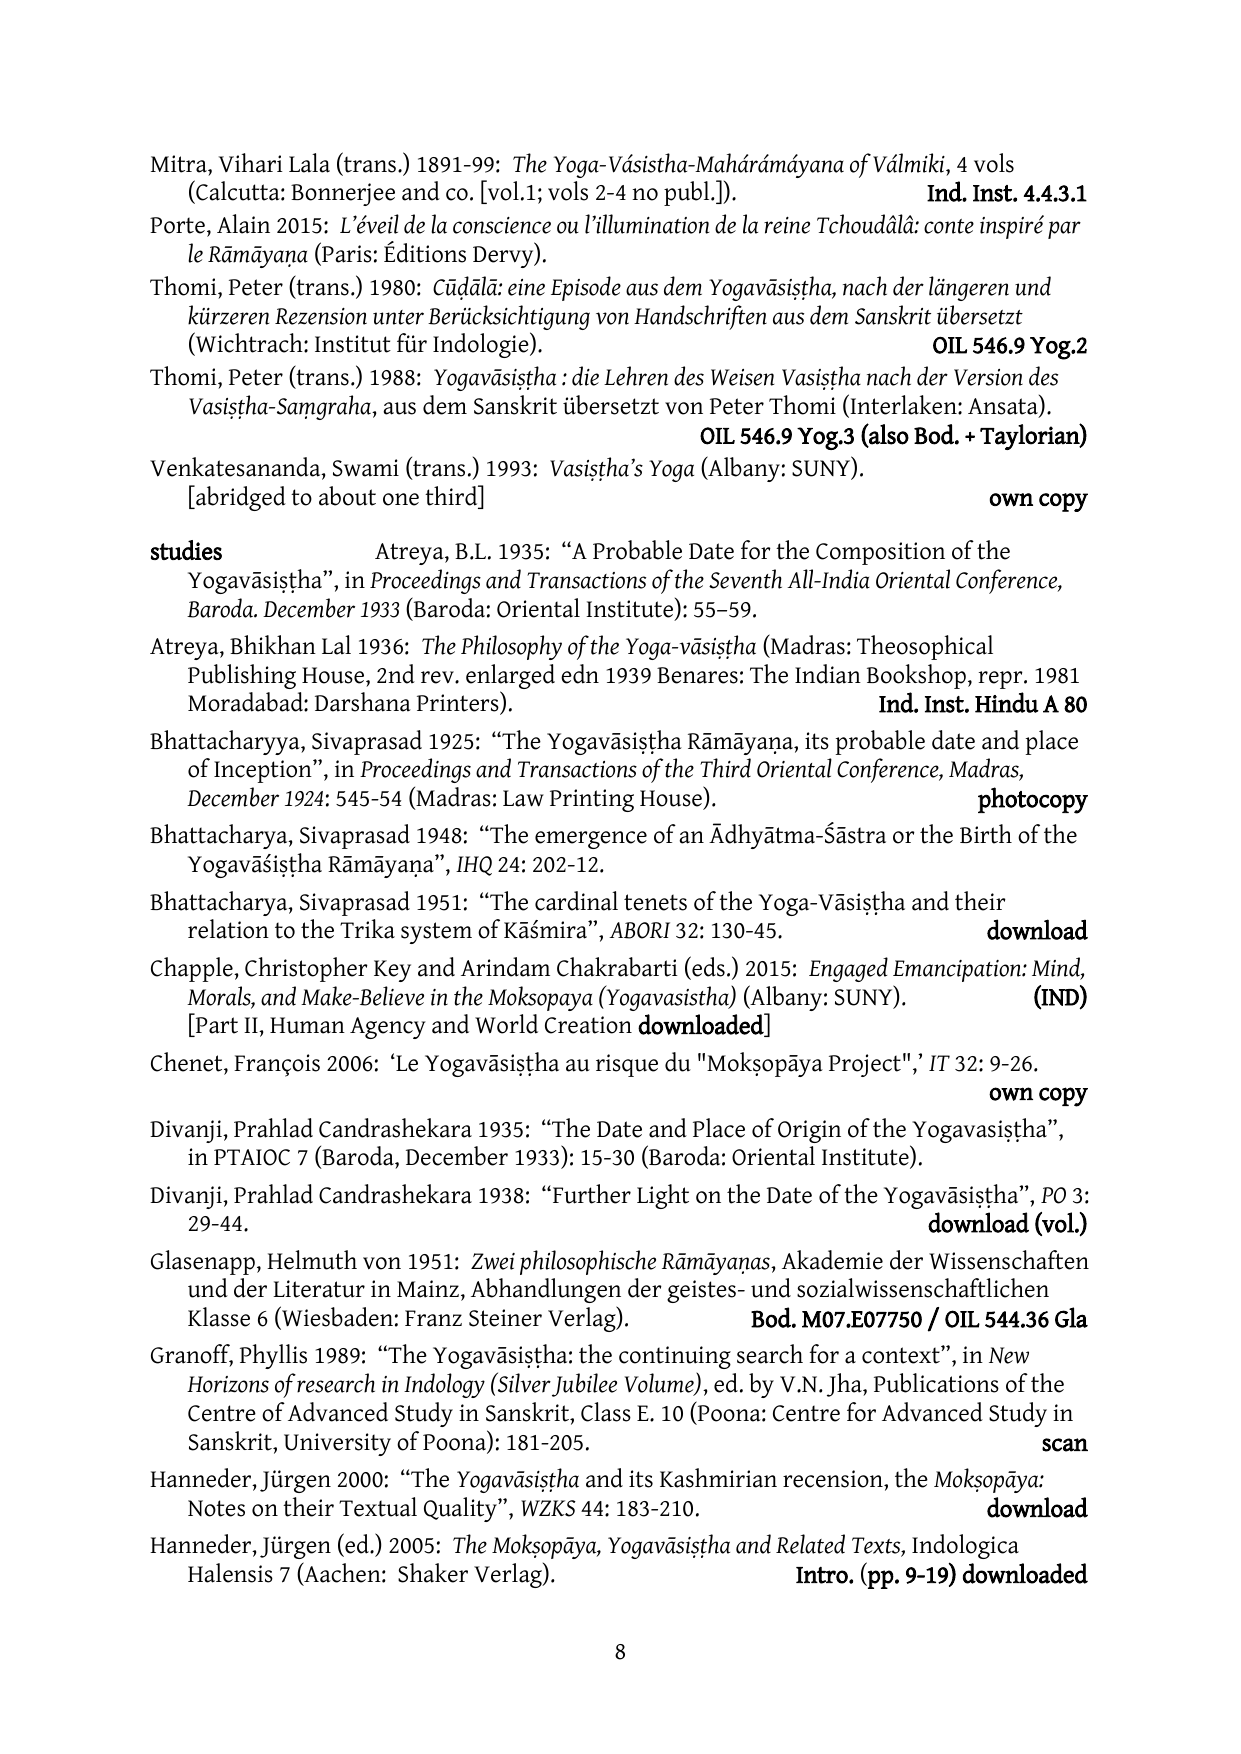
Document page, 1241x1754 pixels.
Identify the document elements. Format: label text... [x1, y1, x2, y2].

text studies Atreya, B.L. 1935: “A Probable Date for the Composition of the Yogavāsiṣṭha”, in Proceedings and Transactions of the Seventh All-India Oriental Conference, Baroda. December 1933 (Baroda: Oriental Institute): 55–59. [150, 537, 1090, 624]
text Bhattacharyya, Sivaprasad 1925: “The Yogavāsiṣṭha Rāmāyaṇa, its probable date and place of Inception”, in Proceedings and Transactions of the Third Oriental Conference, Madras, December 1924: 545-54 (Madras: Law Printing House). photocopy [150, 727, 1090, 814]
text Thomi, Peter (trans.) 1988: Yogavāsiṣṭha : die Lehren des Weisen Vasiṣṭha nach der Version des Vasiṣṭha-Saṃgraha, aus dem Sanskrit übersetzt von Peter Thomi (Interlaken: Ansata). OIL 546.9 Yog.3 (also Bod. + Taylorian) [150, 364, 1090, 450]
text Chapple, Christopher Key and Arindam Chakrabarti (eds.) 2015: Engaged Emancipation: Mind, Morals, and Make-Believe in the Moksopaya (Yogavasistha) (Albany: SUNY). (IND) [Part II, Human Agency and World Creation downloaded] [150, 954, 1090, 1041]
text Divanji, Prahlad Candrashekara 1938: “Further Light on the Date of the Yogavāsiṣṭha”, PO 3: 29-44. download (vol.) [150, 1181, 1090, 1239]
text Bhattacharya, Sivaprasad 1948: “The emergence of an Ādhyātma-Śāstra or the Birth of the Yogavāśiṣṭha Rāmāyaṇa”, IHQ 24: 202-12. [150, 822, 1090, 880]
text Bhattacharya, Sivaprasad 1951: “The cardinal tenets of the Yoga-Vāsiṣṭha and their relation to the Trika system of Kāśmira”, ABORI 32: 130-45. download [150, 888, 1090, 946]
text Granoff, Phyllis 1989: “The Yogavāsiṣṭha: the continuing search for a context”, in New Horizons of research in Indology (Silver Jubilee Volume), ed. by V.N. Jha, Publications of the Centre of Advanced Study in Sanskrit, Class E. 10 (Poona: Centre for Advanced Study in Sanskrit, University of Poona): 181-205. scan [150, 1342, 1090, 1457]
text Hanneder, Jürgen (ed.) 2005: The Mokṣopāya, Yogavāsiṣṭha and Related Texts, Indologica Halensis 7 (Aachen: Shaker Verlag). Intro. (pp. 9-19) downloaded [150, 1532, 1090, 1589]
text Chenet, François 2006: ‘Le Yogavāsiṣṭha au risque du "Mokṣopāya Project",’ IT 32: 9-26. own copy [150, 1049, 1090, 1107]
text Glasenapp, Helmuth von 1951: Zwei philosophische Rāmāyaṇas, Akademie der Wissenschaften und der Literatur in Mainz, Abhandlungen der geistes- und sozialwissenschaftlichen Klasse 6 (Wiesbaden: Franz Steiner Verlag). Bod. M07.E07750 / OIL 544.36 Gla [150, 1247, 1090, 1334]
text Thomi, Peter (trans.) 1980: Cūḍālā: eine Episode aus dem Yogavāsiṣṭha, nach der längeren und kürzeren Rezension unter Berücksichtigung von Handschriften aus dem Sanskrit übersetzt (Wichtrach: Institut für Indologie). OIL 546.9 Yog.2 [150, 274, 1090, 360]
text Hanneder, Jürgen 2000: “The Yogavāsiṣṭha and its Kashmirian recension, the Mokṣopāya: Notes on their Textual Quality”, WZKS 44: 183-210. download [150, 1466, 1090, 1523]
text Porte, Alain 2015: L’éveil de la conscience ou l’illumination de la reine Tchoudâlâ: conte inspiré par le Rāmāyaṇa (Paris: Éditions Dervy). [150, 212, 1090, 269]
text Divanji, Prahlad Candrashekara 1935: “The Date and Place of Origin of the Yogavasiṣṭha”, in PTAIOC 7 (Baroda, December 1933): 15-30 (Baroda: Oriental Institute). [150, 1115, 1090, 1173]
text Venkatesananda, Swami (trans.) 1993: Vasiṣṭha’s Yoga (Albany: SUNY). [abridged to about one third] own copy [150, 454, 1090, 512]
text Mitra, Vihari Lala (trans.) 1891-99: The Yoga-Vásistha-Mahárámáyana of Válmiki, 4 vols (Calcutta: Bonnerjee and co. [vol.1; vols 2-4 no publ.]). Ind. Inst. 4.4.3.1 [150, 150, 1090, 208]
text Atreya, Bhikhan Lal 1936: The Philosophy of the Yoga-vāsiṣṭha (Madras: Theosophical Publishing House, 2nd rev. enlarged edn 1939 Benares: The Indian Bookshop, repr. 1981 Moradabad: Darshana Printers). Ind. Inst. Hindu A 80 [150, 632, 1090, 719]
